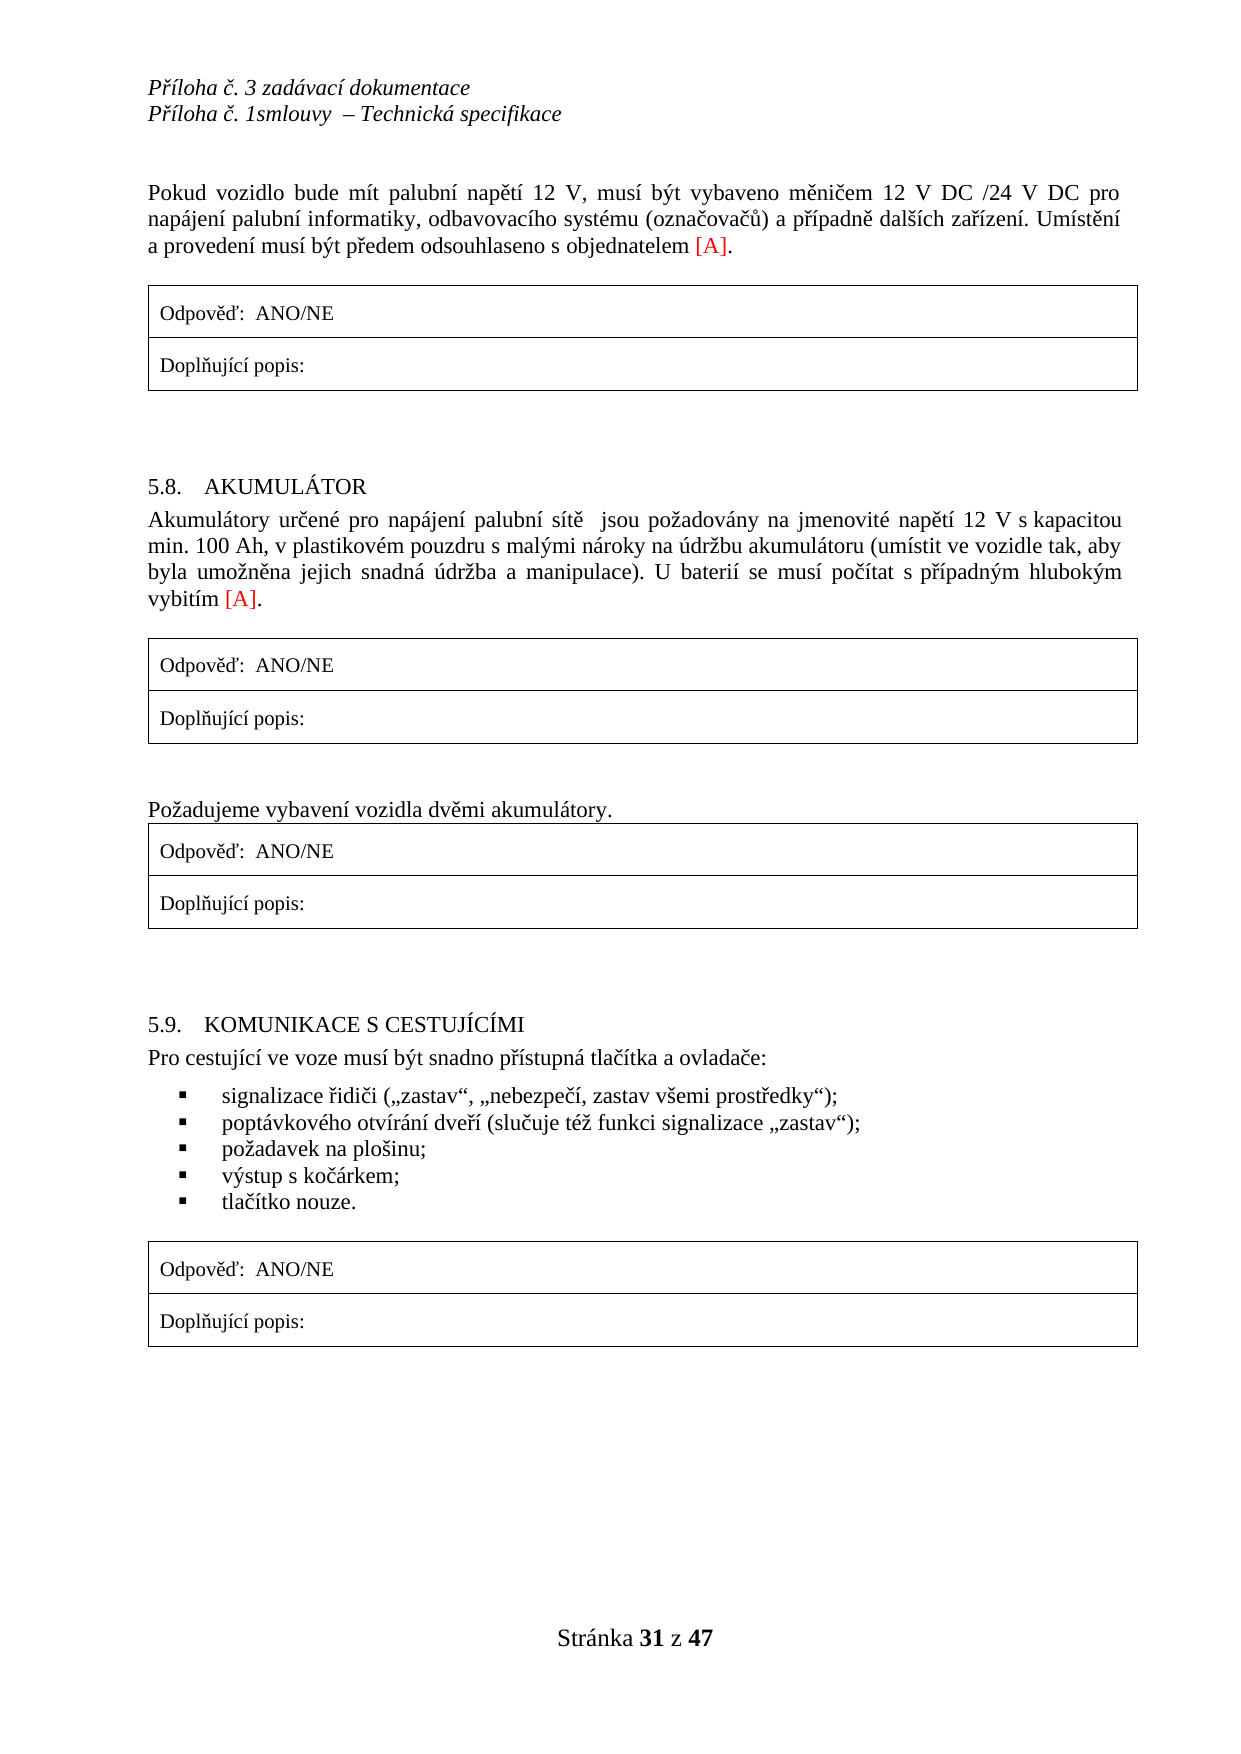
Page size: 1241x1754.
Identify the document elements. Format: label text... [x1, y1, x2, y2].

list poptávkového otvírání dveří (slučuje též funkci signalizace „zastav“); [177, 1109, 1122, 1135]
list tlačítko nouze. [177, 1188, 1122, 1214]
table_cell Doplňující popis: [149, 338, 1137, 389]
list výstup s kočárkem; [177, 1162, 1122, 1188]
table_cell Doplňující popis: [149, 691, 1137, 742]
table_header Odpověď: ANO/NE [149, 639, 1137, 690]
table_header Odpověď: ANO/NE [149, 286, 1137, 337]
table_header Odpověď: ANO/NE [149, 824, 1137, 875]
text Pokud vozidlo bude mít palubní napětí 12 V, musí být vybaveno měničem 12 V DC /24 V DC pro napájení palubní informatiky, odbavovacího systému (označovačů) a případně dalších zařízení. Umístění a provedení musí být předem odsouhlaseno s objednatelem [A]. [148, 179, 1122, 258]
table_cell Doplňující popis: [149, 876, 1137, 928]
table_header Odpověď: ANO/NE [149, 1242, 1137, 1293]
subtitle AKUMULÁTOR [148, 473, 1122, 499]
list signalizace řidiči („zastav“, „nebezpečí, zastav všemi prostředky“); [177, 1083, 1122, 1109]
text Pro cestující ve voze musí být snadno přístupná tlačítka a ovladače: [148, 1044, 1122, 1070]
table_cell Doplňující popis: [149, 1294, 1137, 1346]
text Akumulátory určené pro napájení palubní sítě jsou požadovány na jmenovité napětí 12 V s kapacitou min. 100 Ah, v plastikovém pouzdru s malými nároky na údržbu akumulátoru (umístit ve vozidle tak, aby byla umožněna jejich snadná údržba a manipulace). U baterií se musí počítat s případným hlubokým vybitím [A]. [148, 506, 1122, 611]
text Požadujeme vybavení vozidla dvěmi akumulátory. [148, 796, 1122, 823]
subtitle Komunikace s cestujícími [148, 1011, 1122, 1037]
list požadavek na plošinu; [177, 1135, 1122, 1162]
